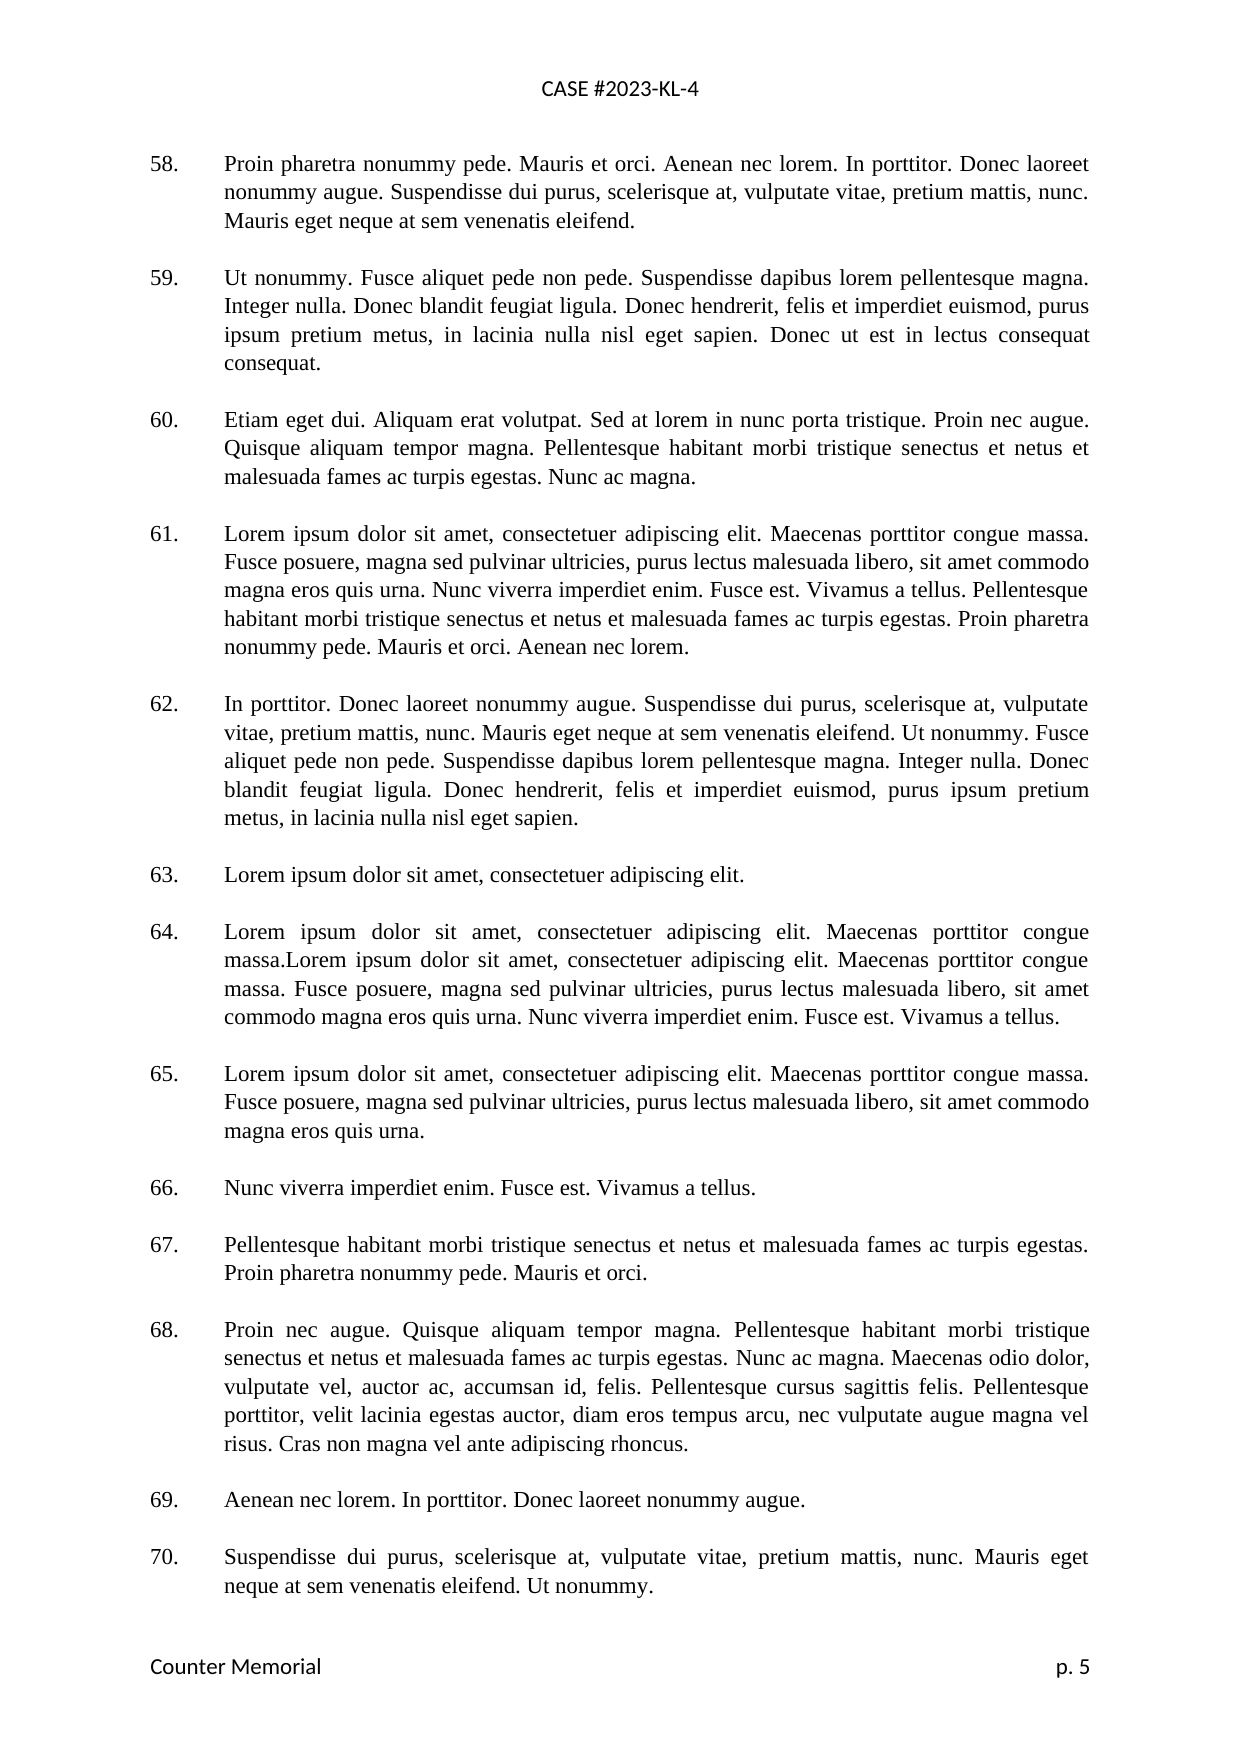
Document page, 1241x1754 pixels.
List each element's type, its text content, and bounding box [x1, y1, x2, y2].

list Lorem ipsum dolor sit amet, consectetuer adipiscing elit. Maecenas porttitor congue massa. Fusce posuere, magna sed pulvinar ultricies, purus lectus malesuada libero, sit amet commodo magna eros quis urna. Nunc viverra imperdiet enim. Fusce est. Vivamus a tellus. Pellentesque habitant morbi tristique senectus et netus et malesuada fames ac turpis egestas. Proin pharetra nonummy pede. Mauris et orci. Aenean nec lorem. [150, 520, 1090, 660]
list Suspendisse dui purus, scelerisque at, vulputate vitae, pretium mattis, nunc. Mauris eget neque at sem venenatis eleifend. Ut nonummy. [150, 1543, 1090, 1598]
list Pellentesque habitant morbi tristique senectus et netus et malesuada fames ac turpis egestas. Proin pharetra nonummy pede. Mauris et orci. [150, 1231, 1090, 1285]
list Nunc viverra imperdiet enim. Fusce est. Vivamus a tellus. [150, 1174, 1090, 1200]
list Aenean nec lorem. In porttitor. Donec laoreet nonummy augue. [150, 1487, 1090, 1513]
list Lorem ipsum dolor sit amet, consectetuer adipiscing elit. [150, 861, 1090, 887]
list Lorem ipsum dolor sit amet, consectetuer adipiscing elit. Maecenas porttitor congue massa. Fusce posuere, magna sed pulvinar ultricies, purus lectus malesuada libero, sit amet commodo magna eros quis urna. [150, 1060, 1090, 1143]
list Etiam eget dui. Aliquam erat volutpat. Sed at lorem in nunc porta tristique. Proin nec augue. Quisque aliquam tempor magna. Pellentesque habitant morbi tristique senectus et netus et malesuada fames ac turpis egestas. Nunc ac magna. [150, 406, 1090, 489]
list Lorem ipsum dolor sit amet, consectetuer adipiscing elit. Maecenas porttitor congue massa.Lorem ipsum dolor sit amet, consectetuer adipiscing elit. Maecenas porttitor congue massa. Fusce posuere, magna sed pulvinar ultricies, purus lectus malesuada libero, sit amet commodo magna eros quis urna. Nunc viverra imperdiet enim. Fusce est. Vivamus a tellus. [150, 918, 1090, 1029]
list In porttitor. Donec laoreet nonummy augue. Suspendisse dui purus, scelerisque at, vulputate vitae, pretium mattis, nunc. Mauris eget neque at sem venenatis eleifend. Ut nonummy. Fusce aliquet pede non pede. Suspendisse dapibus lorem pellentesque magna. Integer nulla. Donec blandit feugiat ligula. Donec hendrerit, felis et imperdiet euismod, purus ipsum pretium metus, in lacinia nulla nisl eget sapien. [150, 690, 1090, 830]
list Ut nonummy. Fusce aliquet pede non pede. Suspendisse dapibus lorem pellentesque magna. Integer nulla. Donec blandit feugiat ligula. Donec hendrerit, felis et imperdiet euismod, purus ipsum pretium metus, in lacinia nulla nisl eget sapien. Donec ut est in lectus consequat consequat. [150, 264, 1090, 375]
list Proin pharetra nonummy pede. Mauris et orci. Aenean nec lorem. In porttitor. Donec laoreet nonummy augue. Suspendisse dui purus, scelerisque at, vulputate vitae, pretium mattis, nunc. Mauris eget neque at sem venenatis eleifend. [150, 150, 1090, 233]
list Proin nec augue. Quisque aliquam tempor magna. Pellentesque habitant morbi tristique senectus et netus et malesuada fames ac turpis egestas. Nunc ac magna. Maecenas odio dolor, vulputate vel, auctor ac, accumsan id, felis. Pellentesque cursus sagittis felis. Pellentesque porttitor, velit lacinia egestas auctor, diam eros tempus arcu, nec vulputate augue magna vel risus. Cras non magna vel ante adipiscing rhoncus. [150, 1316, 1090, 1456]
